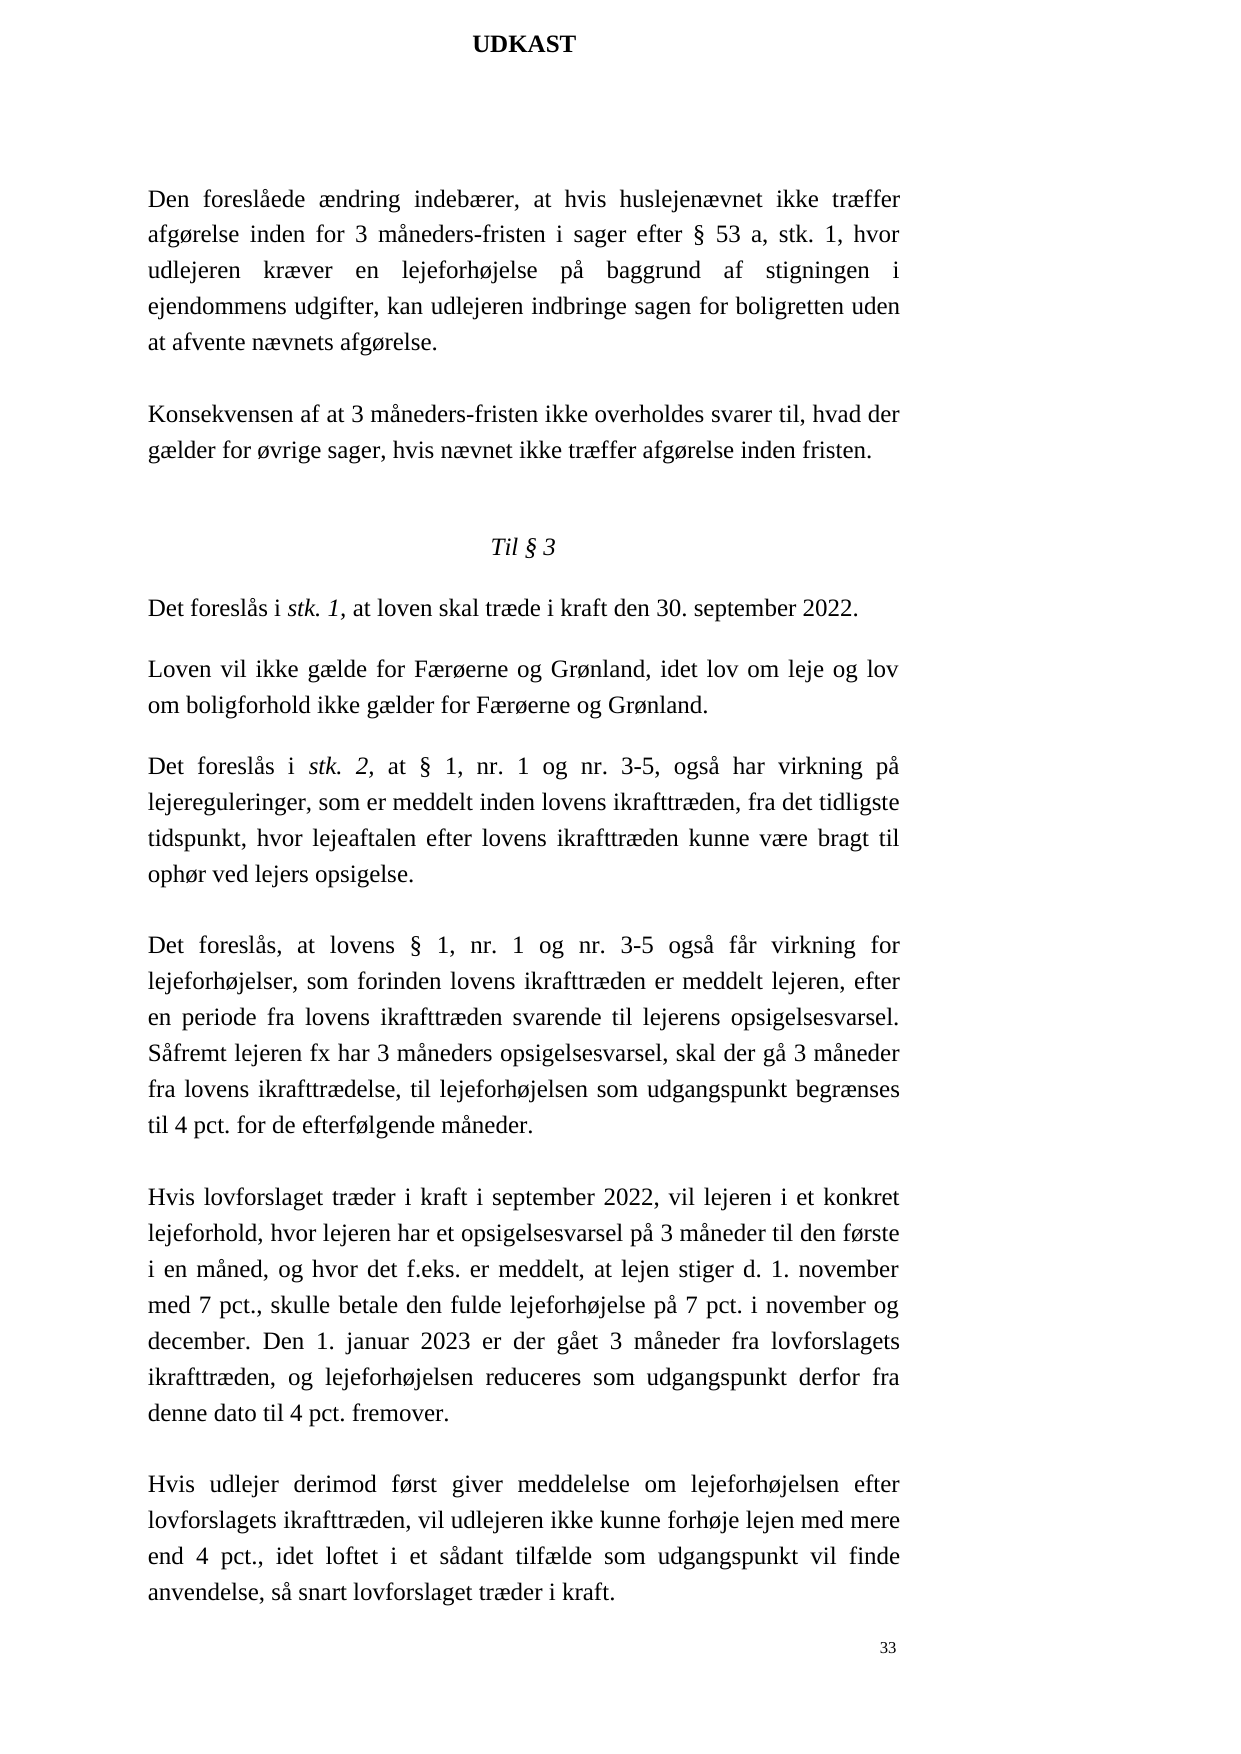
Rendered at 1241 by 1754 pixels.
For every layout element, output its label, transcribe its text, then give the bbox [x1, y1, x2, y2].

text Det foreslås, at lovens § 1, nr. 1 og nr. 3-5 også får virkning for lejeforhøjelser, som forinden lovens ikrafttræden er meddelt lejeren, efter en periode fra lovens ikrafttræden svarende til lejerens opsigelsesvarsel. Såfremt lejeren fx har 3 måneders opsigelsesvarsel, skal der gå 3 måneder fra lovens ikrafttrædelse, til lejeforhøjelsen som udgangspunkt begrænses til 4 pct. for de efterfølgende måneder. [148, 931, 901, 1139]
text Hvis udlejer derimod først giver meddelelse om lejeforhøjelsen efter lovforslagets ikrafttræden, vil udlejeren ikke kunne forhøje lejen med mere end 4 pct., idet loftet i et sådant tilfælde som udgangspunkt vil finde anvendelse, så snart lovforslaget træder i kraft. [148, 1469, 901, 1606]
text Til § 3 [148, 532, 901, 561]
text Det foreslås i stk. 2, at § 1, nr. 1 og nr. 3-5, også har virkning på lejereguleringer, som er meddelt inden lovens ikrafttræden, fra det tidligste tidspunkt, hvor lejeaftalen efter lovens ikrafttræden kunne være bragt til ophør ved lejers opsigelse. [148, 751, 901, 887]
text Loven vil ikke gælde for Færøerne og Grønland, idet lov om leje og lov om boligforhold ikke gælder for Færøerne og Grønland. [148, 654, 901, 719]
text Den foreslåede ændring indebærer, at hvis huslejenævnet ikke træffer afgørelse inden for 3 måneders-fristen i sager efter § 53 a, stk. 1, hvor udlejeren kræver en lejeforhøjelse på baggrund af stigningen i ejendommens udgifter, kan udlejeren indbringe sagen for boligretten uden at afvente nævnets afgørelse. [148, 184, 901, 356]
text Det foreslås i stk. 1, at loven skal træde i kraft den 30. september 2022. [148, 593, 901, 622]
text Konsekvensen af at 3 måneders-fristen ikke overholdes svarer til, hvad der gælder for øvrige sager, hvis nævnet ikke træffer afgørelse inden fristen. [148, 399, 901, 464]
text Hvis lovforslaget træder i kraft i september 2022, vil lejeren i et konkret lejeforhold, hvor lejeren har et opsigelsesvarsel på 3 måneder til den første i en måned, og hvor det f.eks. er meddelt, at lejen stiger d. 1. november med 7 pct., skulle betale den fulde lejeforhøjelse på 7 pct. i november og december. Den 1. januar 2023 er der gået 3 måneder fra lovforslagets ikrafttræden, og lejeforhøjelsen reduceres som udgangspunkt derfor fra denne dato til 4 pct. fremover. [148, 1182, 901, 1426]
